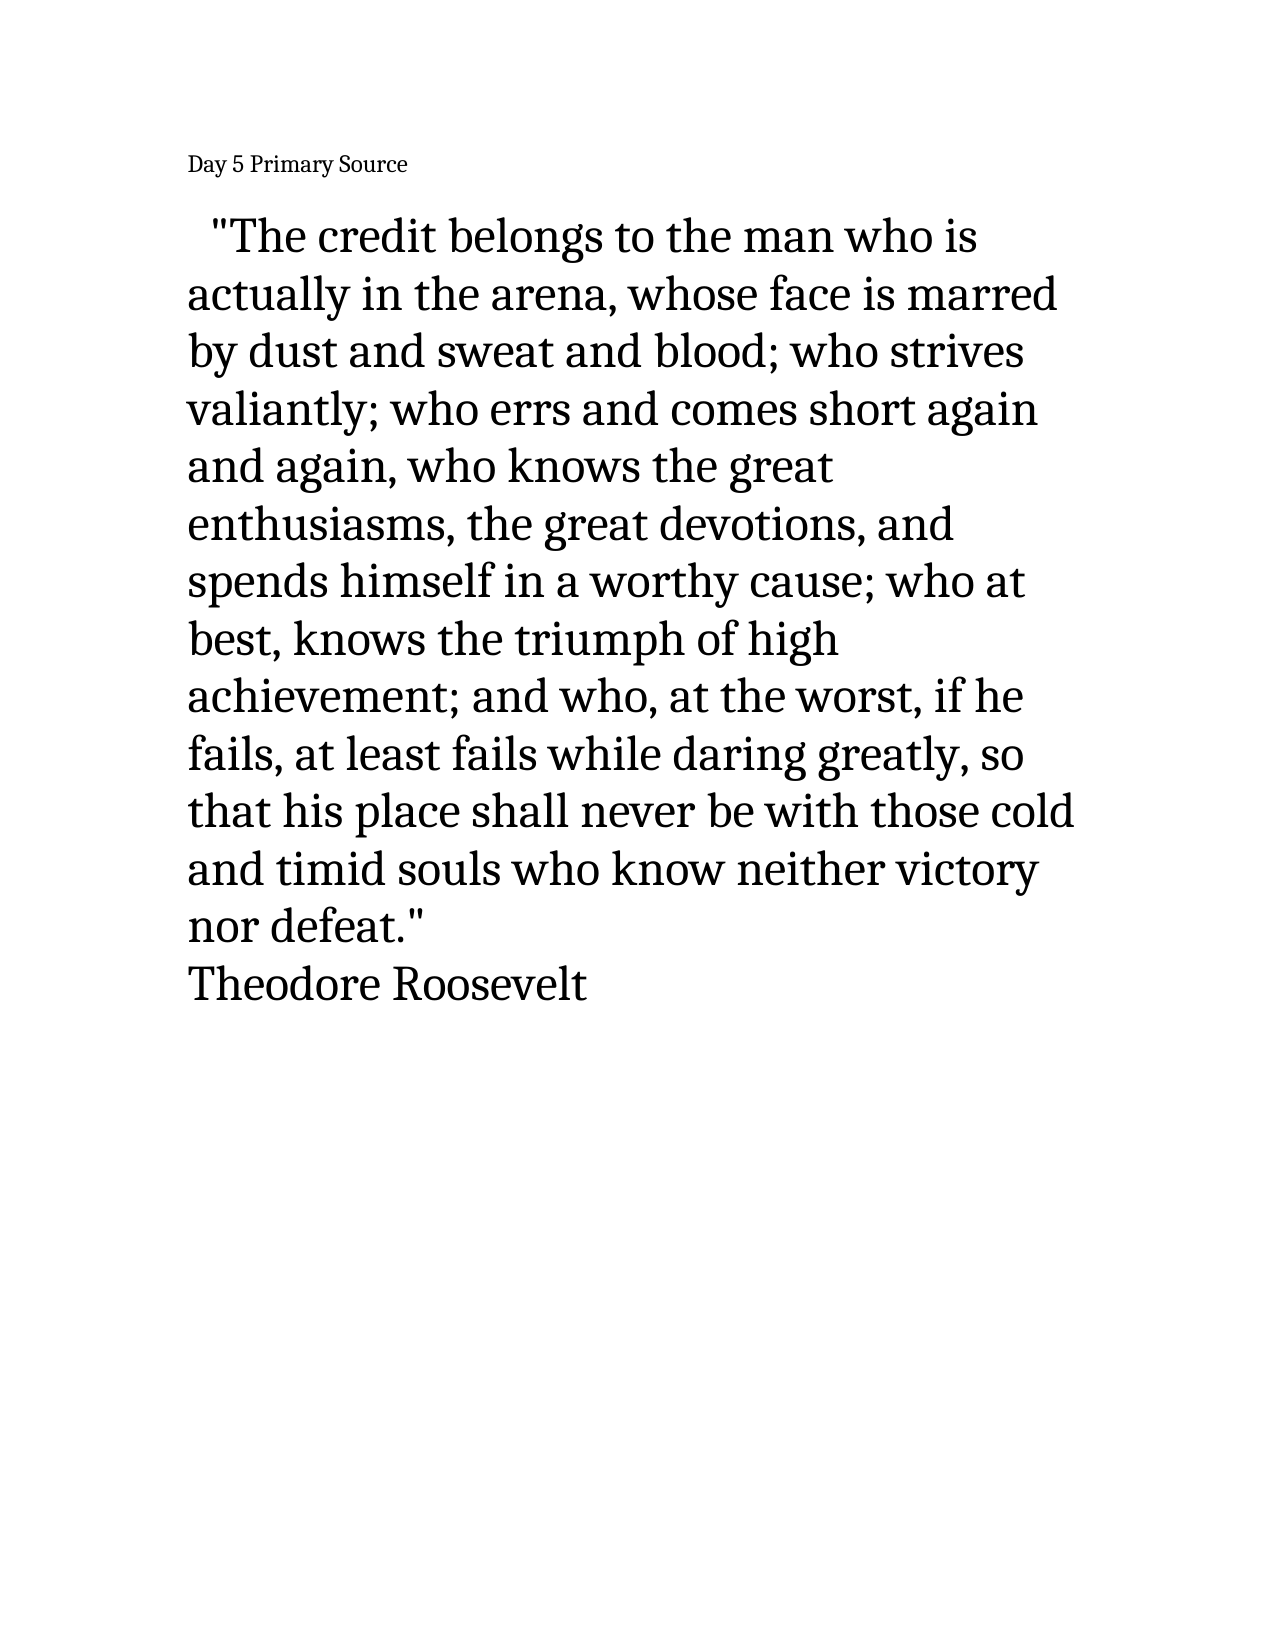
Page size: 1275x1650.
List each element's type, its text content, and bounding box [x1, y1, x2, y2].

text Theodore Roosevelt [187, 955, 1087, 1012]
text "The credit belongs to the man who is actually in the arena, whose face is marred by dust and sweat and blood; who strives valiantly; who errs and comes short again and again, who knows the great enthusiasms, the great devotions, and spends himself in a worthy cause; who at best, knows the triumph of high achievement; and who, at the worst, if he fails, at least fails while daring greatly, so that his place shall never be with those cold and timid souls who know neither victory nor defeat." [187, 207, 1087, 955]
text Day 5 Primary Source [187, 150, 1087, 179]
